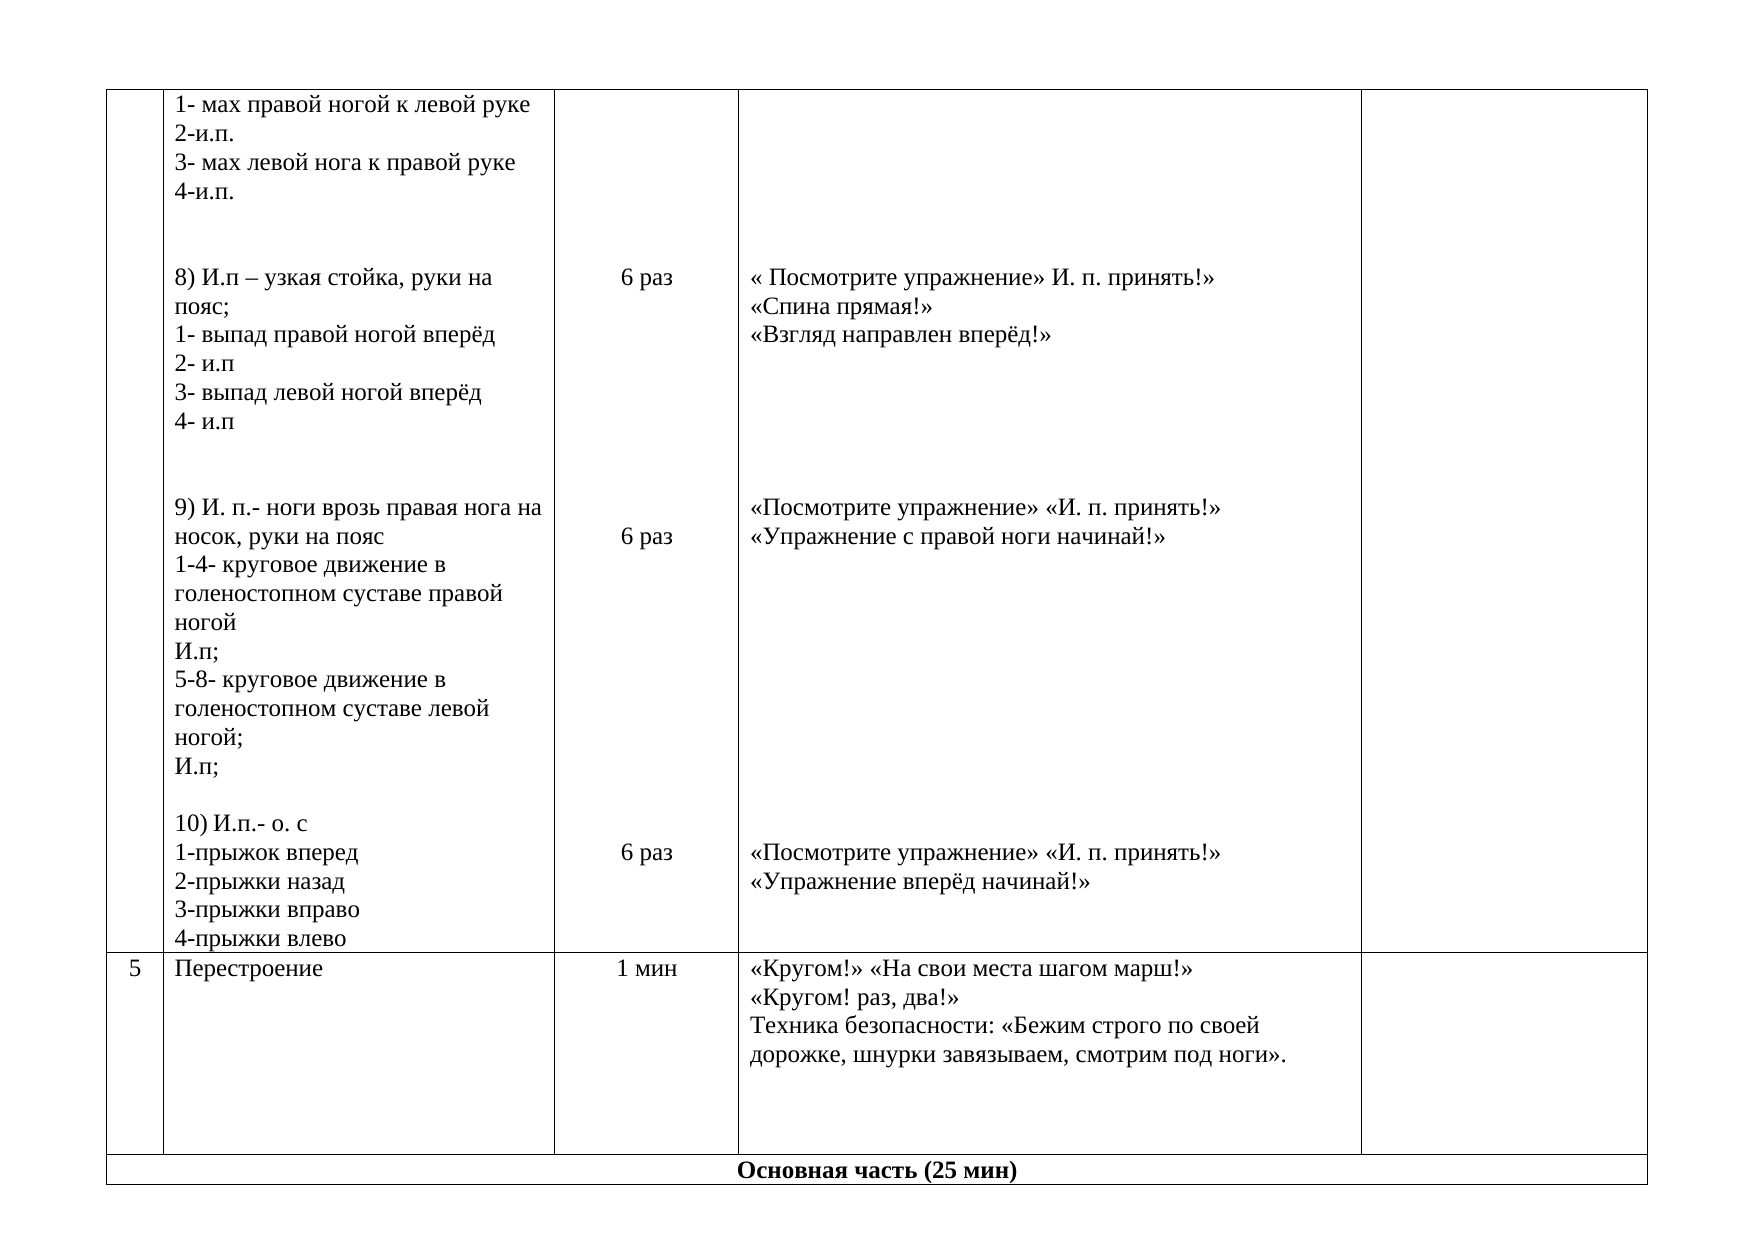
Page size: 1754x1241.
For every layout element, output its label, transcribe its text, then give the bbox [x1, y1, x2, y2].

table_cell 5 [107, 90, 163, 952]
table_cell Перестроение [164, 953, 554, 1154]
table_cell Основная часть (25 мин) [107, 1155, 1647, 1184]
table_cell [1362, 953, 1647, 1154]
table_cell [555, 90, 738, 952]
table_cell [164, 90, 554, 952]
table_cell «Кругом!» «На свои места шагом марш!» «Кругом! раз, два!» Техника безопасности: «Бежим строго по своей дорожке, шнурки завязываем, смотрим под ноги». [739, 953, 1361, 1154]
table_cell 1 мин [555, 953, 738, 1154]
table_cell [739, 90, 1361, 952]
table_cell 5 [107, 953, 163, 1154]
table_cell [1362, 90, 1647, 952]
